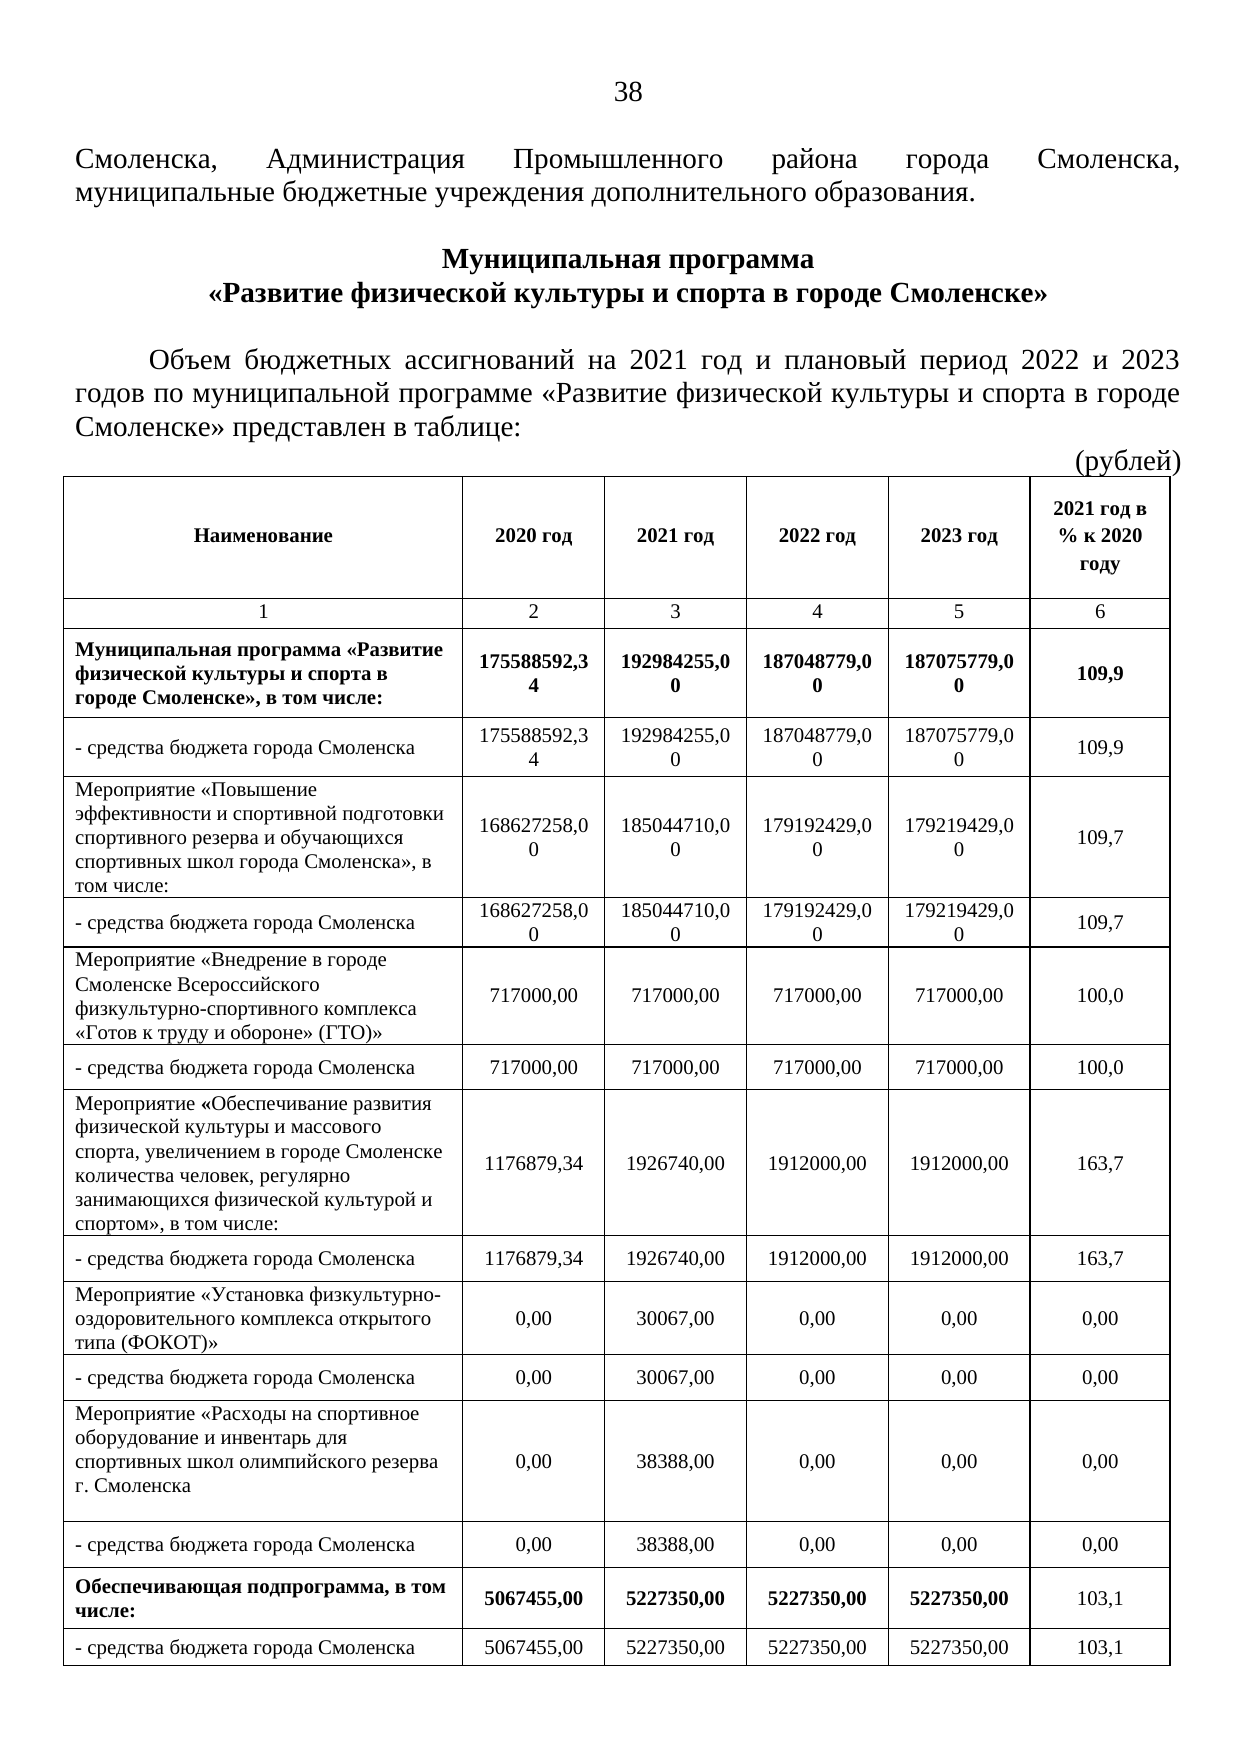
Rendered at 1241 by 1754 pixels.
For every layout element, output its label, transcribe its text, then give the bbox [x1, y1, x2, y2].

table_cell - средства бюджета города Смоленска [64, 898, 462, 946]
table_cell - средства бюджета города Смоленска [64, 1045, 462, 1089]
table_cell 0,00 [463, 1522, 604, 1567]
table_cell 5067455,00 [463, 1629, 604, 1665]
table_cell 5227350,00 [605, 1629, 746, 1665]
table_cell 187075779,00 [889, 629, 1029, 717]
table_cell 100,0 [1031, 1045, 1169, 1089]
table_cell 4 [747, 599, 888, 628]
table_cell 1912000,00 [889, 1090, 1029, 1235]
table_cell 103,1 [1031, 1629, 1169, 1665]
table_cell 2 [463, 599, 604, 628]
table_cell 103,1 [1031, 1568, 1169, 1628]
table_header 2021 год в % к 2020 году [1031, 477, 1169, 598]
table_cell 5227350,00 [747, 1568, 888, 1628]
table_cell 175588592,34 [463, 629, 604, 717]
text (рублей) [75, 443, 1181, 476]
table_cell 187075779,00 [889, 718, 1029, 776]
table_header Наименование [64, 477, 462, 598]
table_cell 5227350,00 [889, 1568, 1029, 1628]
table_cell 1912000,00 [747, 1090, 888, 1235]
table_cell 38388,00 [605, 1401, 746, 1521]
table_cell 168627258,00 [463, 777, 604, 897]
table_cell 0,00 [1031, 1355, 1169, 1399]
table_cell 1176879,34 [463, 1236, 604, 1281]
table_cell Мероприятие «Обеспечивание развития физической культуры и массового спорта, увеличением в городе Смоленске количества человек, регулярно занимающихся физической культурой и спортом», в том числе: [64, 1090, 462, 1235]
table_cell 175588592,34 [463, 718, 604, 776]
table_header 2020 год [463, 477, 604, 598]
table_cell 6 [1031, 599, 1169, 628]
table_cell 179192429,00 [747, 777, 888, 897]
table_cell 0,00 [463, 1282, 604, 1354]
table_cell 109,9 [1031, 718, 1169, 776]
table_cell 1 [64, 599, 462, 628]
table_cell 5 [889, 599, 1029, 628]
text «Развитие физической культуры и спорта в городе Смоленске» [75, 275, 1181, 308]
table_cell 185044710,00 [605, 777, 746, 897]
table_cell - средства бюджета города Смоленска [64, 1355, 462, 1399]
table_cell Мероприятие «Повышение эффективности и спортивной подготовки спортивного резерва и обучающихся спортивных школ города Смоленска», в том числе: [64, 777, 462, 897]
table_cell 0,00 [747, 1522, 888, 1567]
table_cell 109,9 [1031, 629, 1169, 717]
table_cell 0,00 [1031, 1522, 1169, 1567]
table_cell 30067,00 [605, 1282, 746, 1354]
table_cell 163,7 [1031, 1236, 1169, 1281]
table_cell 1912000,00 [747, 1236, 888, 1281]
table_cell Мероприятие «Расходы на спортивное оборудование и инвентарь для спортивных школ олимпийского резерва г. Смоленска [64, 1401, 462, 1521]
table_cell 0,00 [1031, 1282, 1169, 1354]
table_cell 38388,00 [605, 1522, 746, 1567]
table_cell 0,00 [463, 1355, 604, 1399]
table_cell 179192429,00 [747, 898, 888, 946]
table_cell 717000,00 [463, 948, 604, 1044]
text Муниципальная программа [75, 241, 1181, 275]
table_header 2023 год [889, 477, 1029, 598]
table_cell 1176879,34 [463, 1090, 604, 1235]
table_cell 717000,00 [463, 1045, 604, 1089]
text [75, 141, 1181, 208]
table_cell 0,00 [463, 1401, 604, 1521]
table_cell 5067455,00 [463, 1568, 604, 1628]
table_cell 100,0 [1031, 948, 1169, 1044]
table_cell - средства бюджета города Смоленска [64, 1236, 462, 1281]
table_cell 3 [605, 599, 746, 628]
table_cell 168627258,00 [463, 898, 604, 946]
table_cell 163,7 [1031, 1090, 1169, 1235]
table_cell 0,00 [889, 1282, 1029, 1354]
table_cell Муниципальная программа «Развитие физической культуры и спорта в городе Смоленске», в том числе: [64, 629, 462, 717]
table_cell 717000,00 [747, 948, 888, 1044]
table_cell 5227350,00 [889, 1629, 1029, 1665]
text Объем бюджетных ассигнований на 2021 год и плановый период 2022 и 2023 годов по муниципальной программе «Развитие физической культуры и спорта в городе Смоленске» представлен в таблице: [75, 342, 1181, 443]
table_cell 0,00 [747, 1282, 888, 1354]
table_cell 192984255,00 [605, 718, 746, 776]
table_cell 0,00 [889, 1401, 1029, 1521]
table_header 2021 год [605, 477, 746, 598]
table_cell 109,7 [1031, 777, 1169, 897]
table_cell - средства бюджета города Смоленска [64, 718, 462, 776]
table_cell 179219429,00 [889, 898, 1029, 946]
table_cell Мероприятие «Установка физкультурно-оздоровительного комплекса открытого типа (ФОКОТ)» [64, 1282, 462, 1354]
table_cell 717000,00 [889, 1045, 1029, 1089]
table_cell 0,00 [747, 1401, 888, 1521]
table_cell 0,00 [889, 1355, 1029, 1399]
table_cell 0,00 [1031, 1401, 1169, 1521]
table_cell 109,7 [1031, 898, 1169, 946]
table_cell 0,00 [747, 1355, 888, 1399]
table_cell Обеспечивающая подпрограмма, в том числе: [64, 1568, 462, 1628]
table_header 2022 год [747, 477, 888, 598]
table_cell 5227350,00 [605, 1568, 746, 1628]
table_cell 1926740,00 [605, 1090, 746, 1235]
table_cell 1912000,00 [889, 1236, 1029, 1281]
table_cell 717000,00 [605, 948, 746, 1044]
table_cell 717000,00 [747, 1045, 888, 1089]
table_cell 187048779,00 [747, 718, 888, 776]
table_cell 717000,00 [605, 1045, 746, 1089]
table_cell - средства бюджета города Смоленска [64, 1629, 462, 1665]
table_cell 1926740,00 [605, 1236, 746, 1281]
table_cell 5227350,00 [747, 1629, 888, 1665]
table_cell 30067,00 [605, 1355, 746, 1399]
table_cell Мероприятие «Внедрение в городе Смоленске Всероссийского физкультурно-спортивного комплекса «Готов к труду и обороне» (ГТО)» [64, 948, 462, 1044]
table_cell 187048779,00 [747, 629, 888, 717]
table_cell - средства бюджета города Смоленска [64, 1522, 462, 1567]
table_cell 0,00 [889, 1522, 1029, 1567]
table_cell 192984255,00 [605, 629, 746, 717]
table_cell 717000,00 [889, 948, 1029, 1044]
table_cell 185044710,00 [605, 898, 746, 946]
table_cell 179219429,00 [889, 777, 1029, 897]
